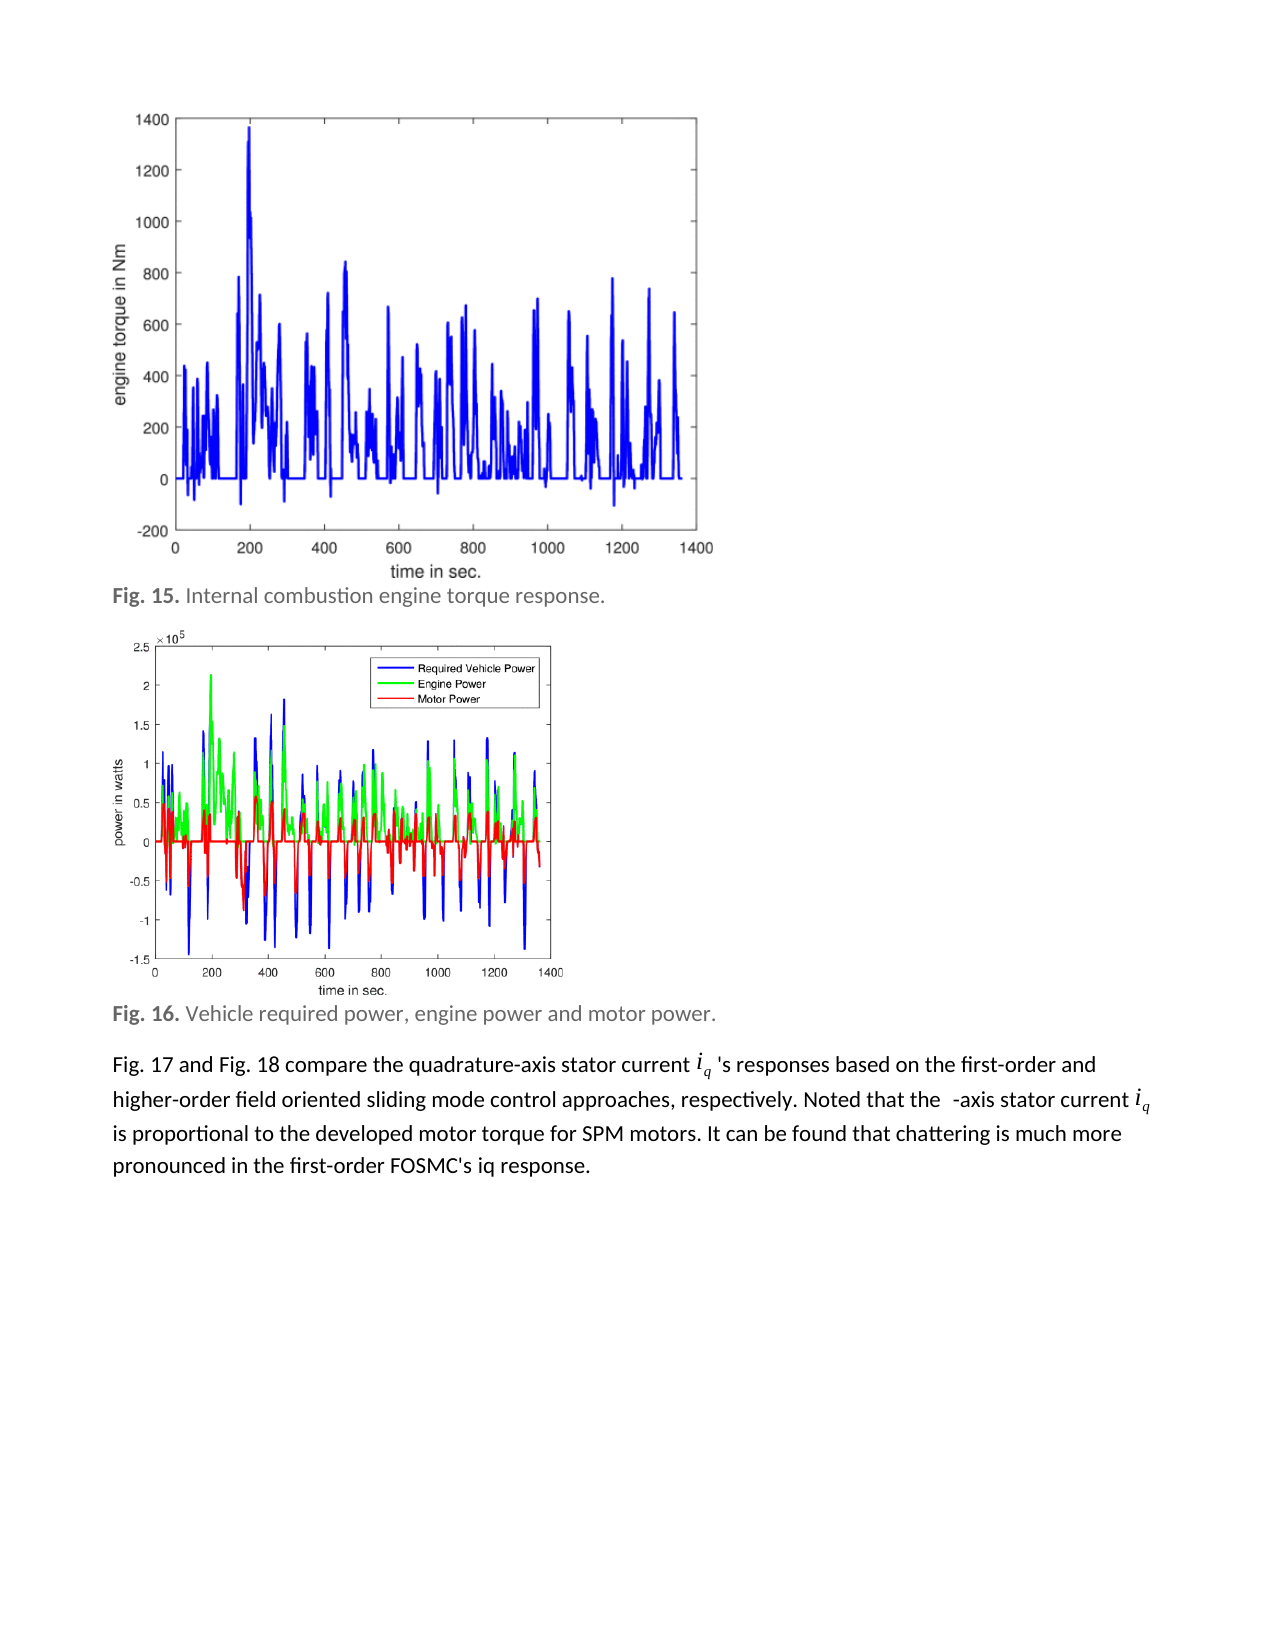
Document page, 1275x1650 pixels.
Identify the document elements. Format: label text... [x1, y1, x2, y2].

text Fig. 16. Vehicle required power, engine power and motor power. [112, 999, 1162, 1027]
picture [112, 630, 563, 995]
picture [112, 112, 713, 578]
text Fig. 15. Internal combustion engine torque response. [112, 582, 1162, 610]
text Fig. 17 and Fig. 18 compare the quadrature-axis stator current 's responses based on the first-order and higher-order field oriented sliding mode control approaches, respectively. Noted that the -axis stator current is proportional to the developed motor torque for SPM motors. It can be found that chattering is much more pronounced in the first-order FOSMC's iq response. [112, 1048, 1162, 1179]
